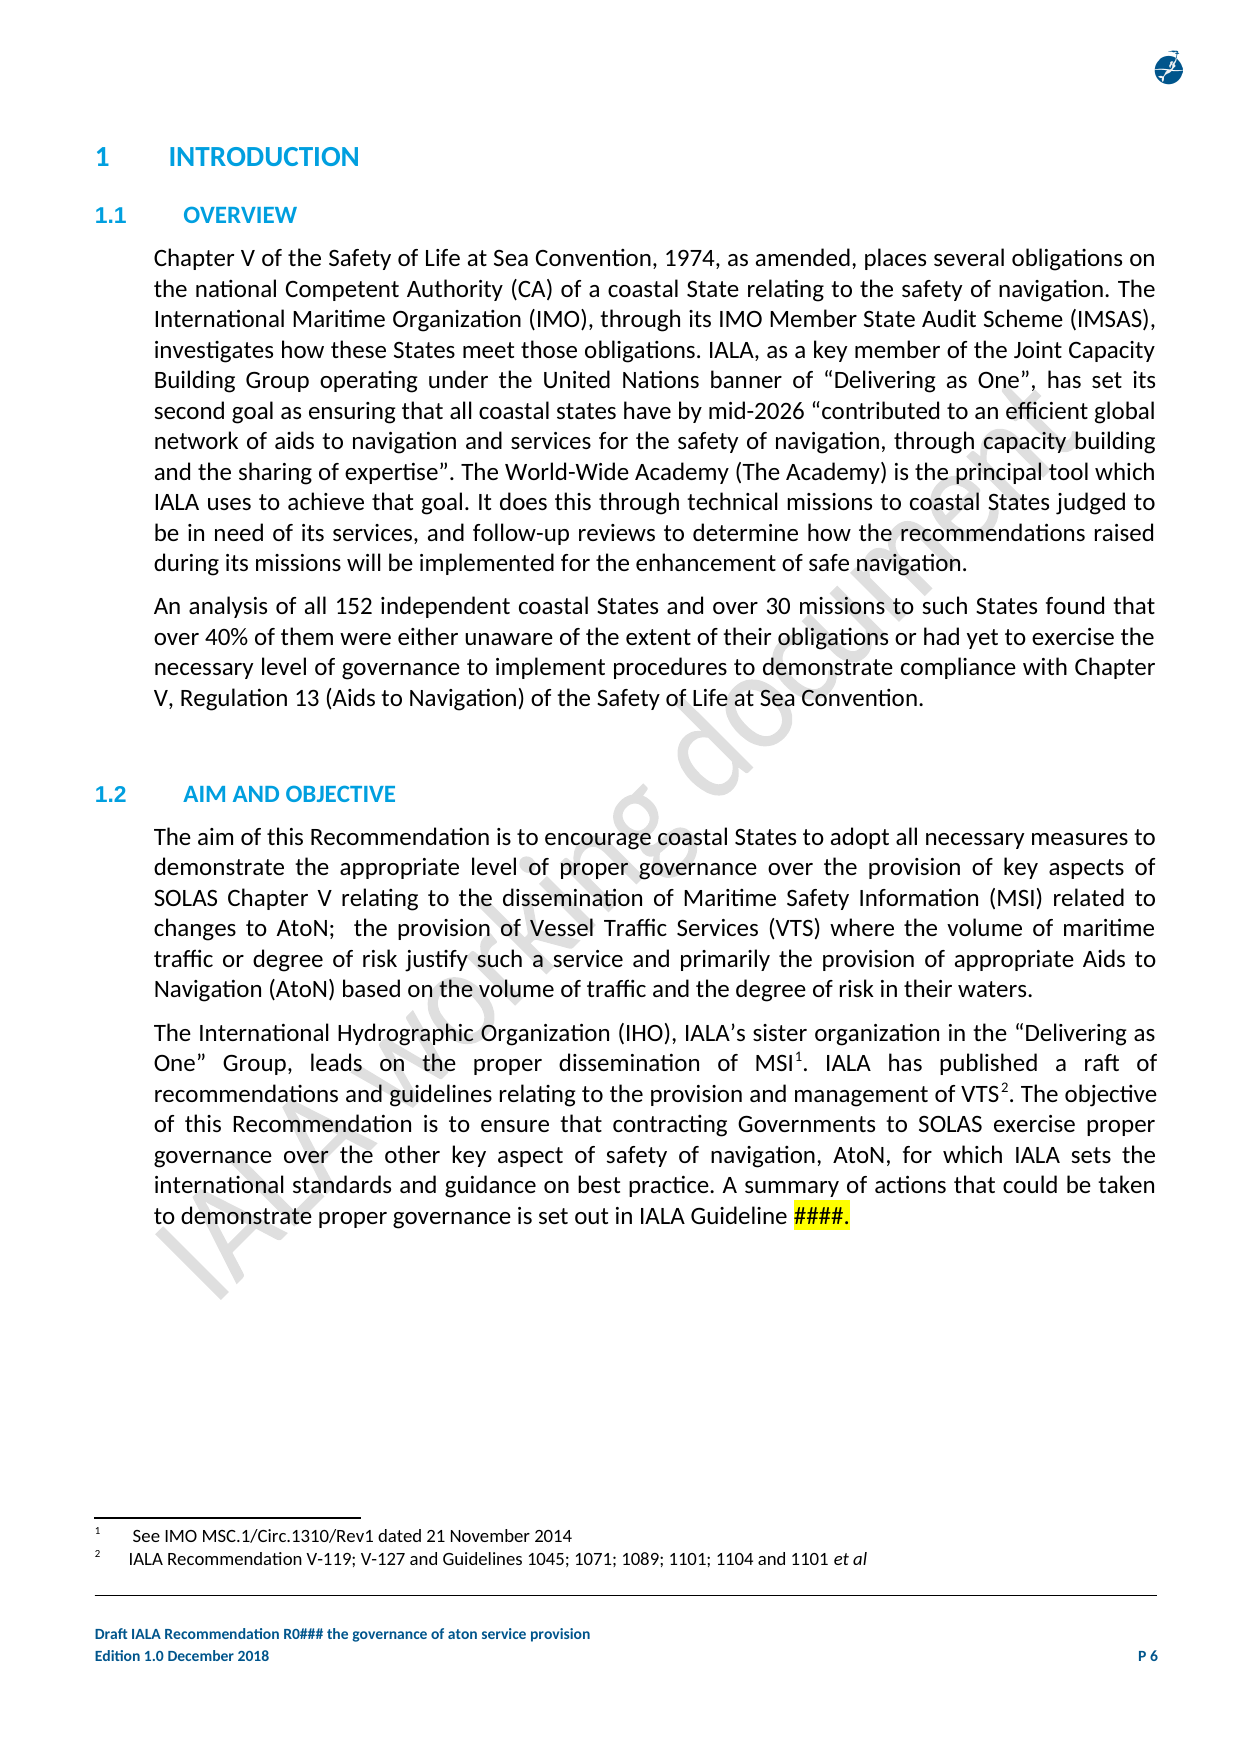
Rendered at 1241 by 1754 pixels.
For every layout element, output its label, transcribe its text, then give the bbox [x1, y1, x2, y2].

subtitle Introduction [94, 138, 1157, 174]
text Chapter V of the Safety of Life at Sea Convention, 1974, as amended, places several obligations on the national Competent Authority (CA) of a coastal State relating to the safety of navigation. The International Maritime Organization (IMO), through its IMO Member State Audit Scheme (IMSAS), investigates how these States meet those obligations. IALA, as a key member of the Joint Capacity Building Group operating under the United Nations banner of “Delivering as One”, has set its second goal as ensuring that all coastal states have by mid-2026 “contributed to an efficient global network of aids to navigation and services for the safety of navigation, through capacity building and the sharing of expertise”. The World-Wide Academy (The Academy) is the principal tool which IALA uses to achieve that goal. It does this through technical missions to coastal States judged to be in need of its services, and follow-up reviews to determine how the recommendations raised during its missions will be implemented for the enhancement of safe navigation. [153, 242, 1157, 578]
subtitle Overview [94, 199, 1157, 230]
text The International Hydrographic Organization (IHO), IALA’s sister organization in the “Delivering as One” Group, leads on the proper dissemination of MSI. IALA has published a raft of recommendations and guidelines relating to the provision and management of VTS. The objective of this Recommendation is to ensure that contracting Governments to SOLAS exercise proper governance over the other key aspect of safety of navigation, AtoN, for which IALA sets the international standards and guidance on best practice. A summary of actions that could be taken to demonstrate proper governance is set out in IALA Guideline ####. [153, 1017, 1157, 1230]
subtitle Aim and Objective [94, 778, 1157, 808]
picture [1123, 0, 1241, 119]
text The aim of this Recommendation is to encourage coastal States to adopt all necessary measures to demonstrate the appropriate level of proper governance over the provision of key aspects of SOLAS Chapter V relating to the dissemination of Maritime Safety Information (MSI) related to changes to AtoN; the provision of Vessel Traffic Services (VTS) where the volume of maritime traffic or degree of risk justify such a service and primarily the provision of appropriate Aids to Navigation (AtoN) based on the volume of traffic and the degree of risk in their waters. [153, 821, 1157, 1004]
text An analysis of all 152 independent coastal States and over 30 missions to such States found that over 40% of them were either unaware of the extent of their obligations or had yet to exercise the necessary level of governance to implement procedures to demonstrate compliance with Chapter V, Regulation 13 (Aids to Navigation) of the Safety of Life at Sea Convention. [153, 590, 1157, 712]
